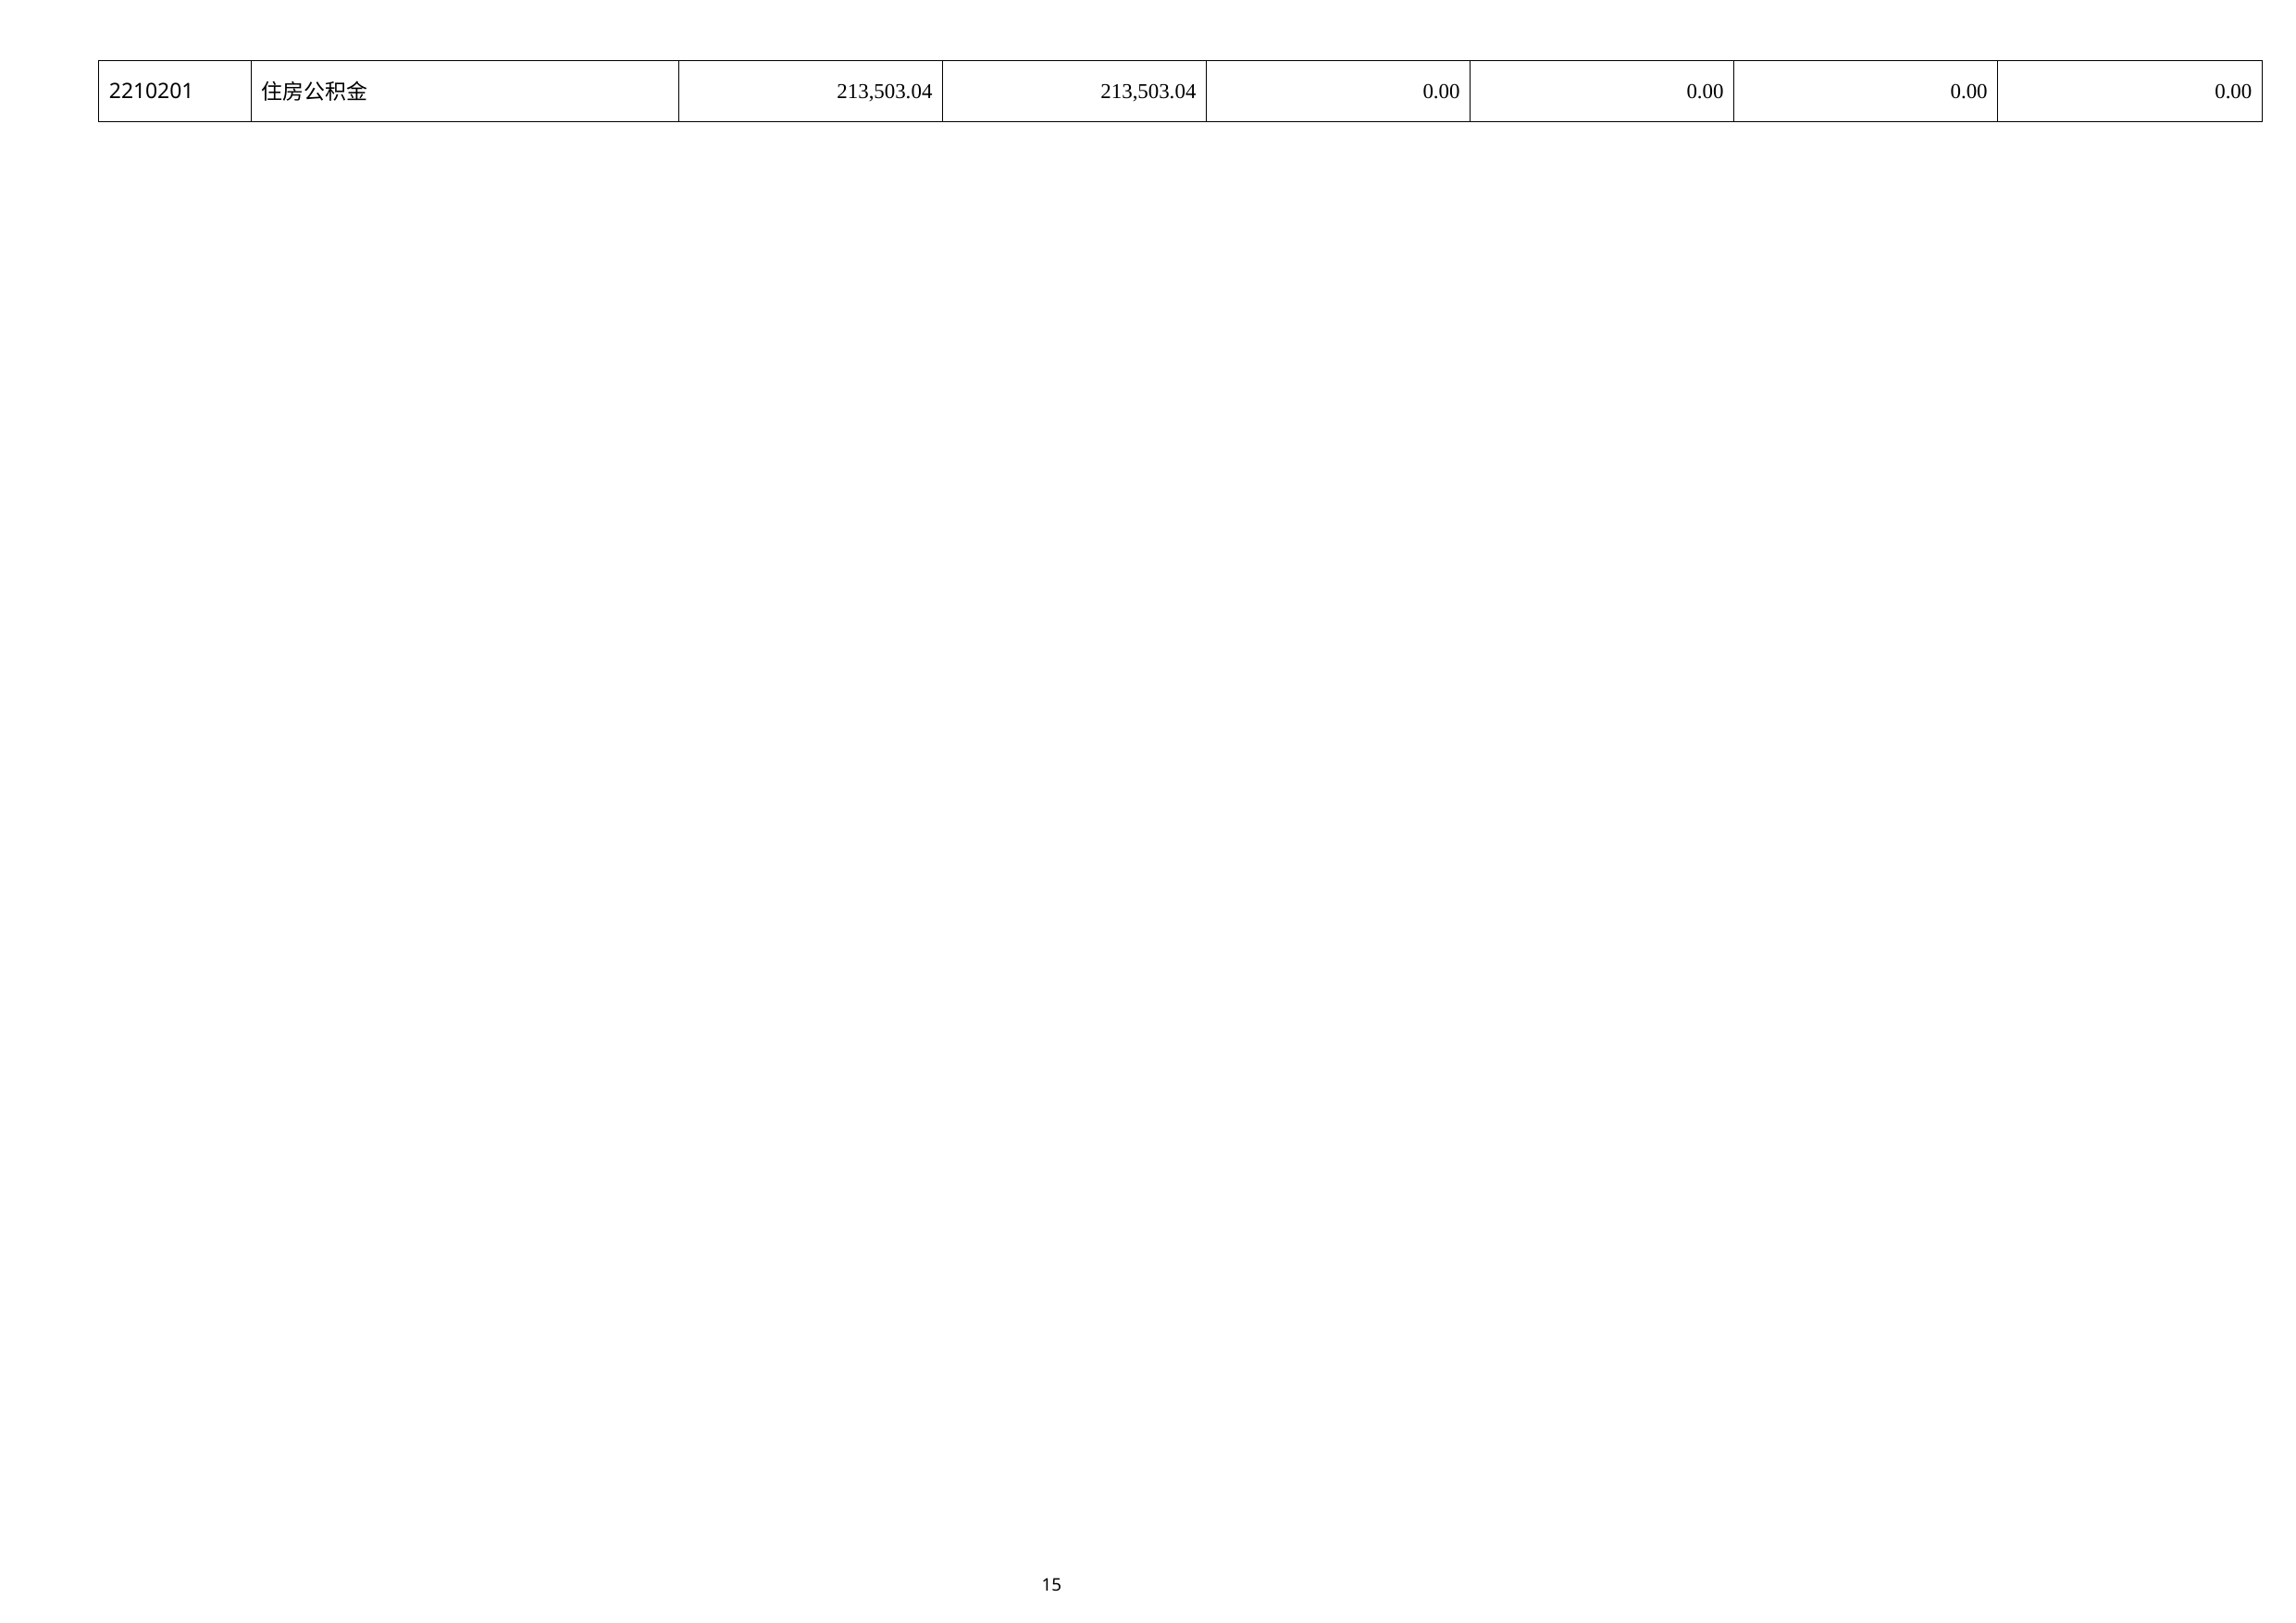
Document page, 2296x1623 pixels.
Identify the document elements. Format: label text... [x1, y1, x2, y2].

table_cell 0.00 [1471, 61, 1733, 121]
table_cell 213,503.04 [943, 61, 1206, 121]
table_cell 住房公积金 [252, 61, 678, 121]
table_cell 0.00 [1734, 61, 1997, 121]
table_cell 213,503.04 [679, 61, 942, 121]
table_cell 0.00 [1207, 61, 1470, 121]
table_cell 2210201 [99, 61, 251, 121]
table_cell 0.00 [1998, 61, 2262, 121]
